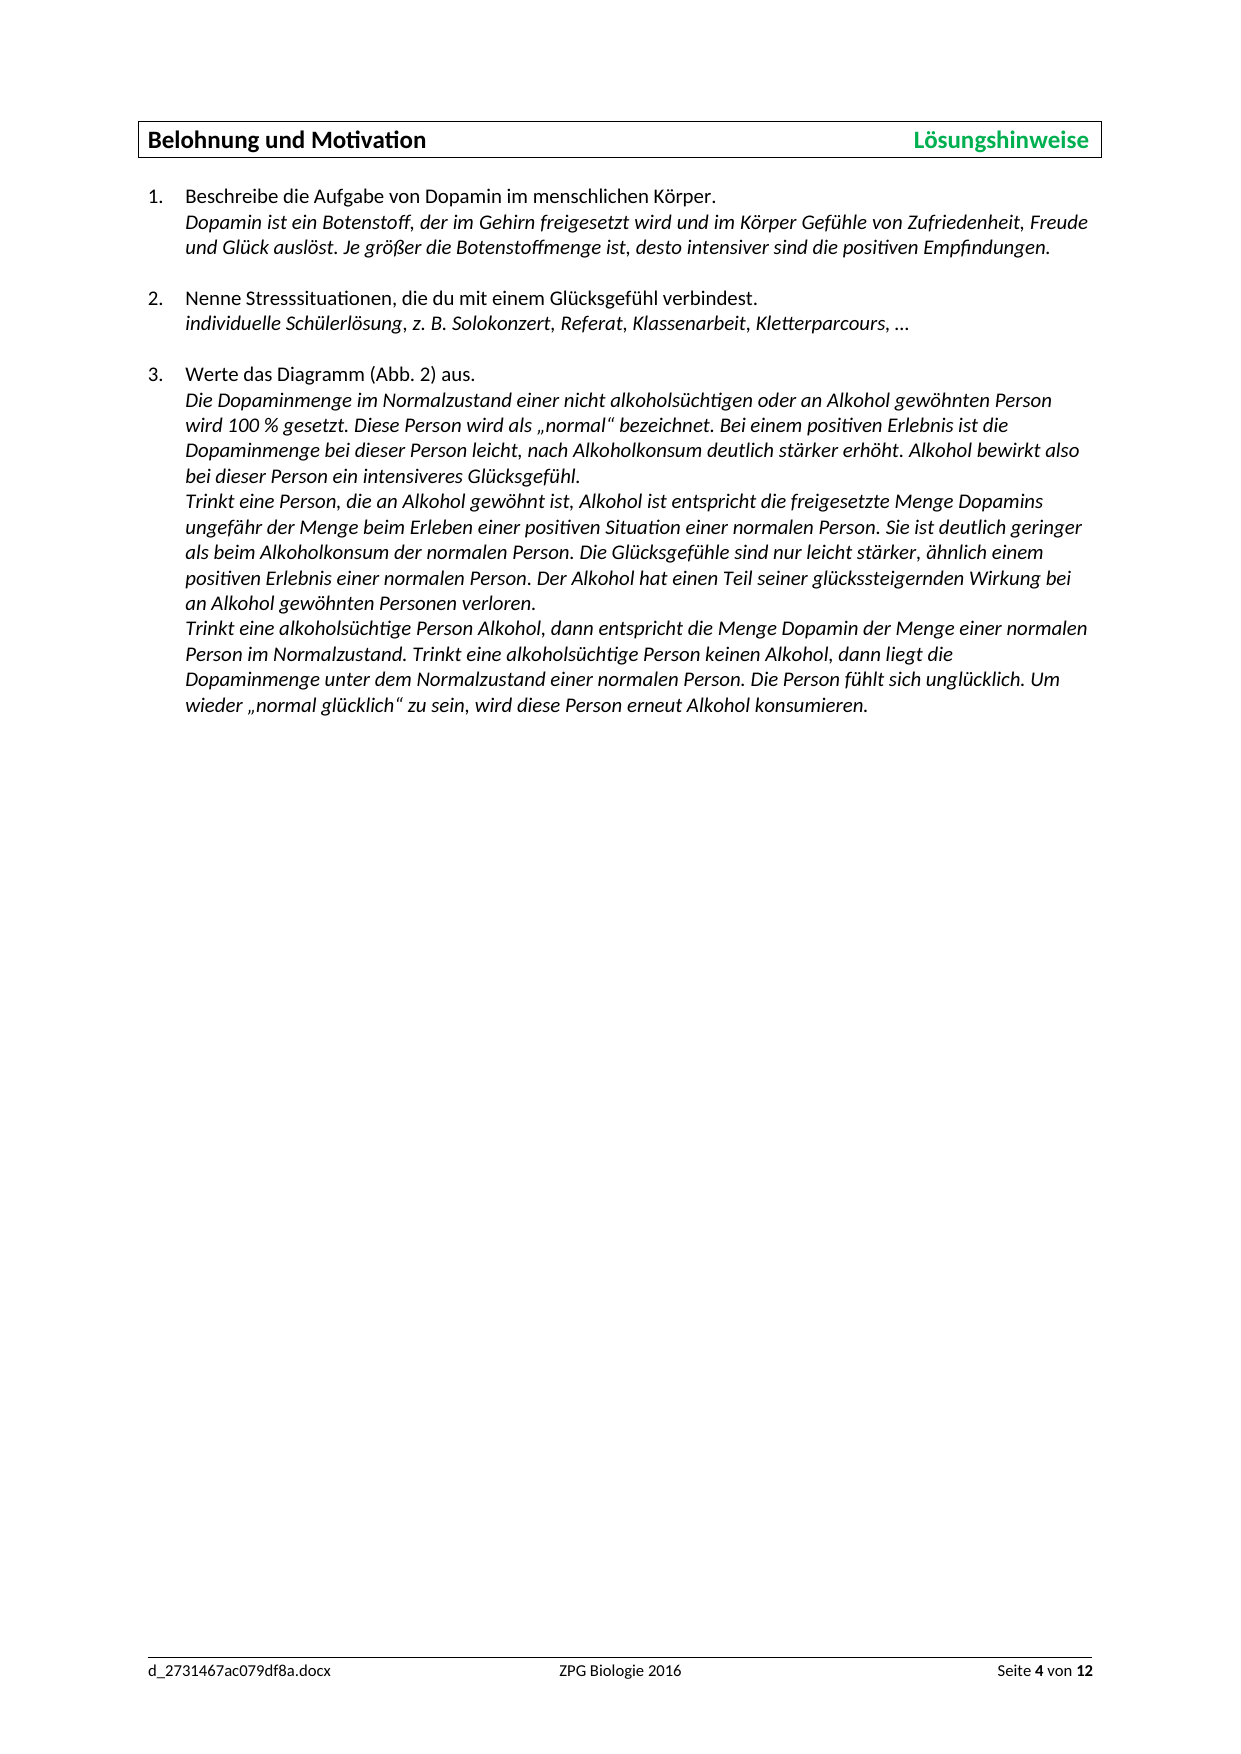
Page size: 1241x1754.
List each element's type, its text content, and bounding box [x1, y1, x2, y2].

list Beschreibe die Aufgabe von Dopamin im menschlichen Körper. [148, 183, 1092, 209]
text Trinkt eine alkoholsüchtige Person Alkohol, dann entspricht die Menge Dopamin der Menge einer normalen Person im Normalzustand. Trinkt eine alkoholsüchtige Person keinen Alkohol, dann liegt die Dopaminmenge unter dem Normalzustand einer normalen Person. Die Person fühlt sich unglücklich. Um wieder „normal glücklich“ zu sein, wird diese Person erneut Alkohol konsumieren. [185, 616, 1092, 717]
text Belohnung und Motivation Lösungshinweise [139, 122, 1101, 157]
text Die Dopaminmenge im Normalzustand einer nicht alkoholsüchtigen oder an Alkohol gewöhnten Person wird 100 % gesetzt. Diese Person wird als „normal“ bezeichnet. Bei einem positiven Erlebnis ist die Dopaminmenge bei dieser Person leicht, nach Alkoholkonsum deutlich stärker erhöht. Alkohol bewirkt also bei dieser Person ein intensiveres Glücksgefühl. [185, 387, 1092, 488]
list Werte das Diagramm (Abb. 2) aus. [148, 361, 1092, 387]
list Nenne Stresssituationen, die du mit einem Glücksgefühl verbindest. [148, 285, 1092, 311]
list Dopamin ist ein Botenstoff, der im Gehirn freigesetzt wird und im Körper Gefühle von Zufriedenheit, Freude und Glück auslöst. Je größer die Botenstoffmenge ist, desto intensiver sind die positiven Empfindungen. [185, 209, 1092, 260]
text Trinkt eine Person, die an Alkohol gewöhnt ist, Alkohol ist entspricht die freigesetzte Menge Dopamins ungefähr der Menge beim Erleben einer positiven Situation einer normalen Person. Sie ist deutlich geringer als beim Alkoholkonsum der normalen Person. Die Glücksgefühle sind nur leicht stärker, ähnlich einem positiven Erlebnis einer normalen Person. Der Alkohol hat einen Teil seiner glückssteigernden Wirkung bei an Alkohol gewöhnten Personen verloren. [185, 488, 1092, 616]
list individuelle Schülerlösung, z. B. Solokonzert, Referat, Klassenarbeit, Kletterparcours, … [185, 311, 1092, 336]
